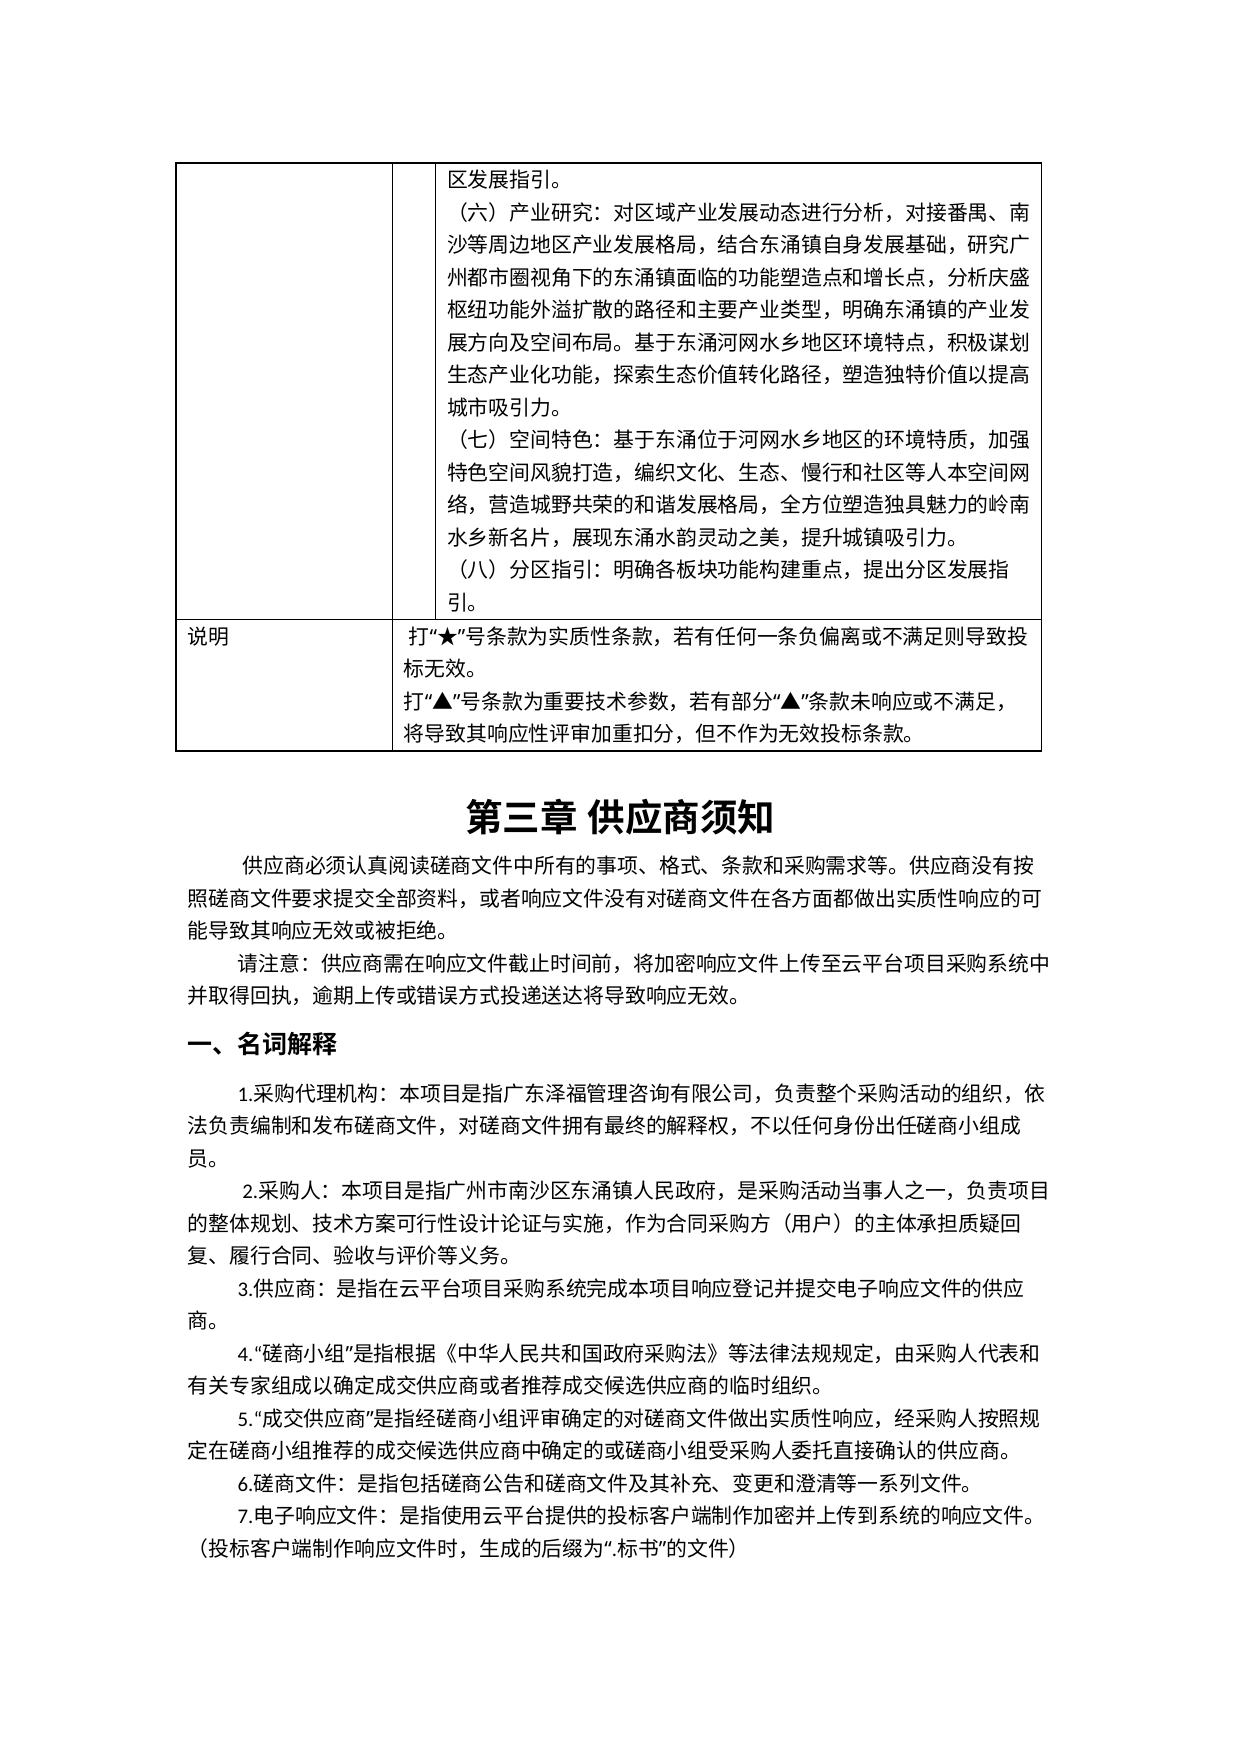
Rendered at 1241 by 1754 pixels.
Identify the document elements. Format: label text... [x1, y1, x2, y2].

table_cell 说明 [177, 620, 392, 750]
text 1.采购代理机构：本项目是指广东泽福管理咨询有限公司，负责整个采购活动的组织，依法负责编制和发布磋商文件，对磋商文件拥有最终的解释权，不以任何身份出任磋商小组成员。 [187, 1077, 1053, 1174]
text 供应商必须认真阅读磋商文件中所有的事项、格式、条款和采购需求等。供应商没有按照磋商文件要求提交全部资料，或者响应文件没有对磋商文件在各方面都做出实质性响应的可能导致其响应无效或被拒绝。 [187, 849, 1053, 947]
table_cell 2 [393, 164, 435, 618]
text 请注意：供应商需在响应文件截止时间前，将加密响应文件上传至云平台项目采购系统中并取得回执，逾期上传或错误方式投递送达将导致响应无效。 [187, 947, 1053, 1012]
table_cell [436, 164, 1041, 618]
text 7.电子响应文件：是指使用云平台提供的投标客户端制作加密并上传到系统的响应文件。（投标客户端制作响应文件时，生成的后缀为“.标书”的文件） [187, 1499, 1053, 1564]
table_cell 打“★”号条款为实质性条款，若有任何一条负偏离或不满足则导致投标无效。 打“▲”号条款为重要技术参数，若有部分“▲”条款未响应或不满足，将导致其响应性评审加重扣分，但不作为无效投标条款。 [393, 620, 1041, 750]
text 一、名词解释 [187, 1012, 1053, 1077]
text 2.采购人：本项目是指广州市南沙区东涌镇人民政府，是采购活动当事人之一，负责项目的整体规划、技术方案可行性设计论证与实施，作为合同采购方（用户）的主体承担质疑回复、履行合同、验收与评价等义务。 [187, 1174, 1053, 1272]
text 6.磋商文件：是指包括磋商公告和磋商文件及其补充、变更和澄清等一系列文件。 [187, 1467, 1053, 1499]
text 第三章 供应商须知 [187, 784, 1053, 849]
text 5.“成交供应商”是指经磋商小组评审确定的对磋商文件做出实质性响应，经采购人按照规定在磋商小组推荐的成交候选供应商中确定的或磋商小组受采购人委托直接确认的供应商。 [187, 1402, 1053, 1467]
text 3.供应商：是指在云平台项目采购系统完成本项目响应登记并提交电子响应文件的供应商。 [187, 1272, 1053, 1337]
text 4.“磋商小组”是指根据《中华人民共和国政府采购法》等法律法规规定，由采购人代表和有关专家组成以确定成交供应商或者推荐成交候选供应商的临时组织。 [187, 1337, 1053, 1402]
table_cell [177, 164, 392, 618]
